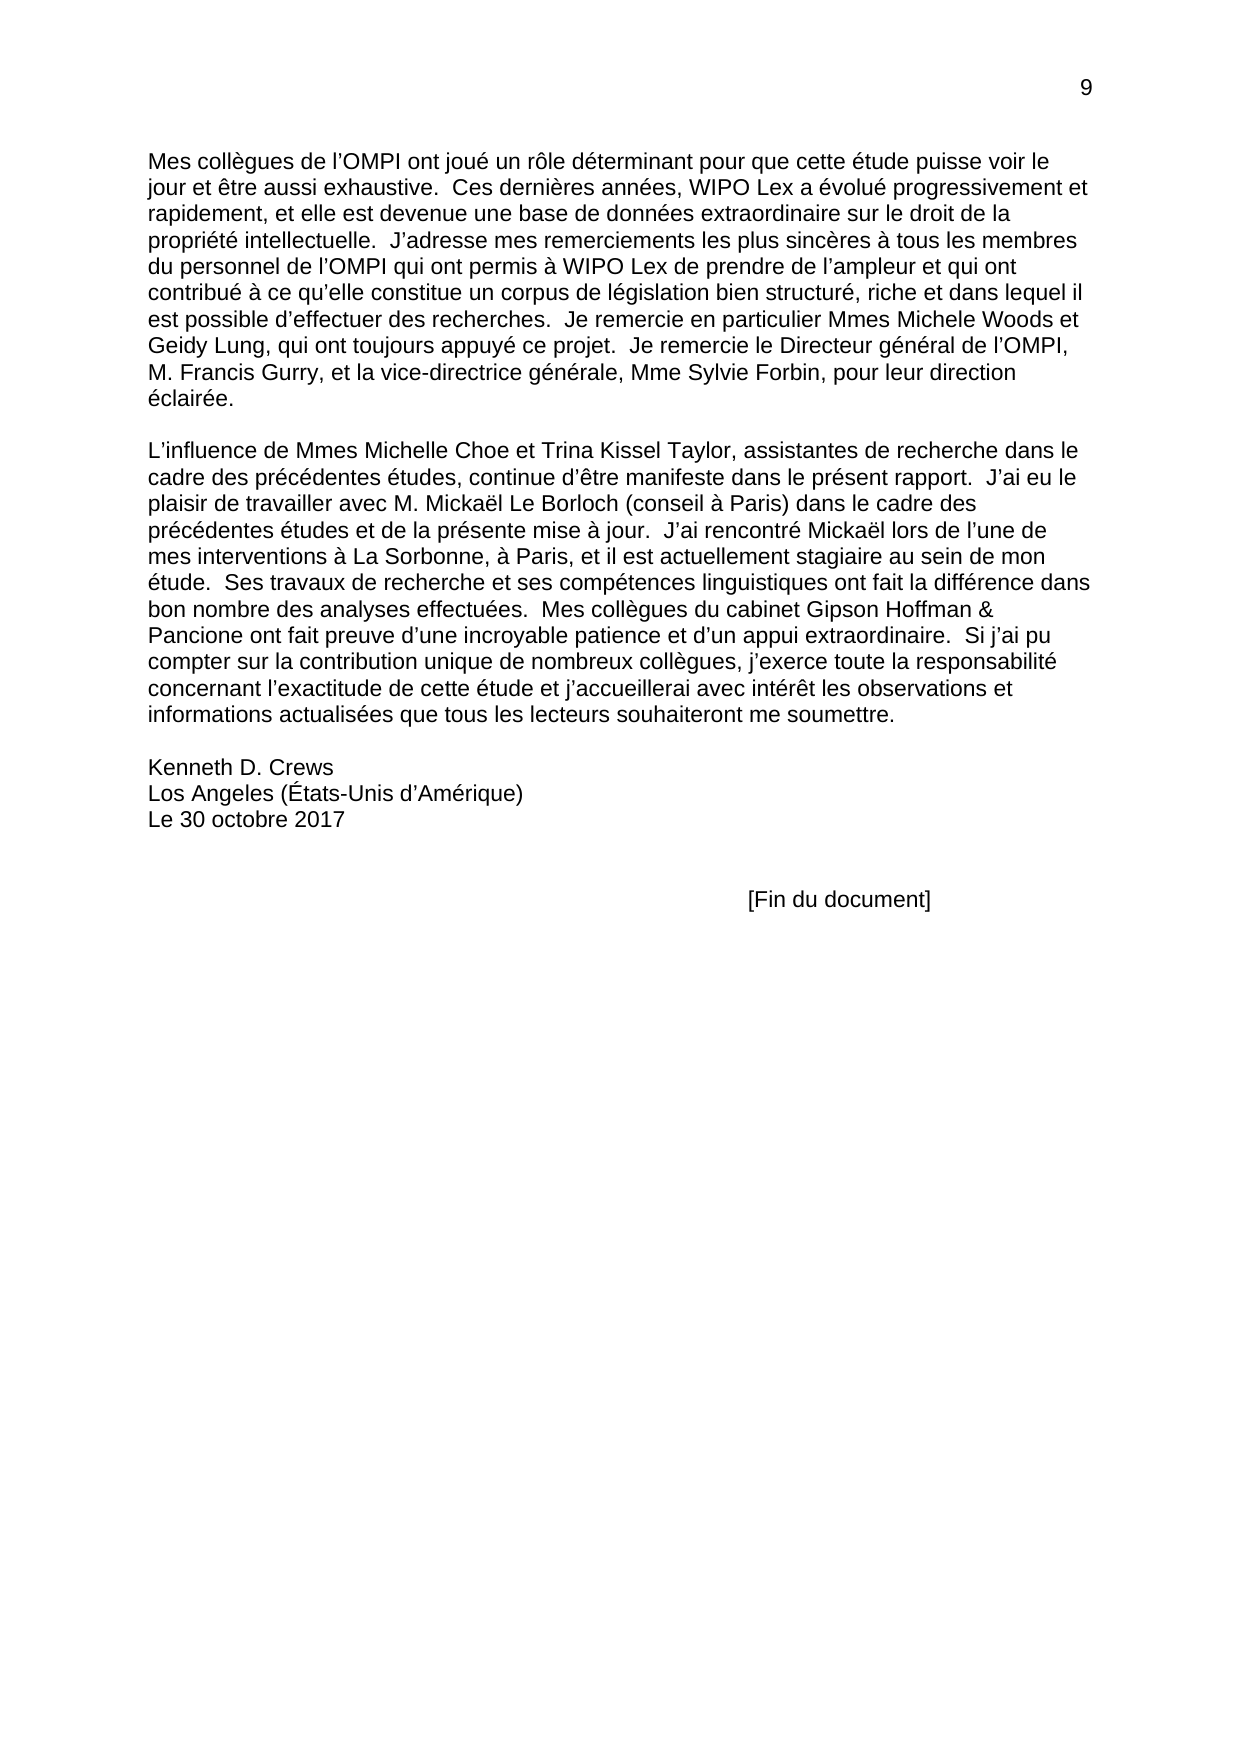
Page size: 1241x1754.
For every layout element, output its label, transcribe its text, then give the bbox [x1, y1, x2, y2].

text Mes collègues de l’OMPI ont joué un rôle déterminant pour que cette étude puisse voir le jour et être aussi exhaustive. Ces dernières années, WIPO Lex a évolué progressivement et rapidement, et elle est devenue une base de données extraordinaire sur le droit de la propriété intellectuelle. J’adresse mes remerciements les plus sincères à tous les membres du personnel de l’OMPI qui ont permis à WIPO Lex de prendre de l’ampleur et qui ont contribué à ce qu’elle constitue un corpus de législation bien structuré, riche et dans lequel il est possible d’effectuer des recherches. Je remercie en particulier Mmes Michele Woods et Geidy Lung, qui ont toujours appuyé ce projet. Je remercie le Directeur général de l’OMPI, M. Francis Gurry, et la vice-directrice générale, Mme Sylvie Forbin, pour leur direction éclairée. [148, 148, 1093, 411]
text [Fin du document] [748, 886, 1093, 912]
text Kenneth D. Crews [148, 754, 1093, 780]
text Los Angeles (États-Unis d’Amérique) [148, 780, 1093, 806]
text Le 30 octobre 2017 [148, 806, 1093, 833]
text L’influence de Mmes Michelle Choe et Trina Kissel Taylor, assistantes de recherche dans le cadre des précédentes études, continue d’être manifeste dans le présent rapport. J’ai eu le plaisir de travailler avec M. Mickaël Le Borloch (conseil à Paris) dans le cadre des précédentes études et de la présente mise à jour. J’ai rencontré Mickaël lors de l’une de mes interventions à La Sorbonne, à Paris, et il est actuellement stagiaire au sein de mon étude. Ses travaux de recherche et ses compétences linguistiques ont fait la différence dans bon nombre des analyses effectuées. Mes collègues du cabinet Gipson Hoffman & Pancione ont fait preuve d’une incroyable patience et d’un appui extraordinaire. Si j’ai pu compter sur la contribution unique de nombreux collègues, j’exerce toute la responsabilité concernant l’exactitude de cette étude et j’accueillerai avec intérêt les observations et informations actualisées que tous les lecteurs souhaiteront me soumettre. [148, 437, 1093, 727]
